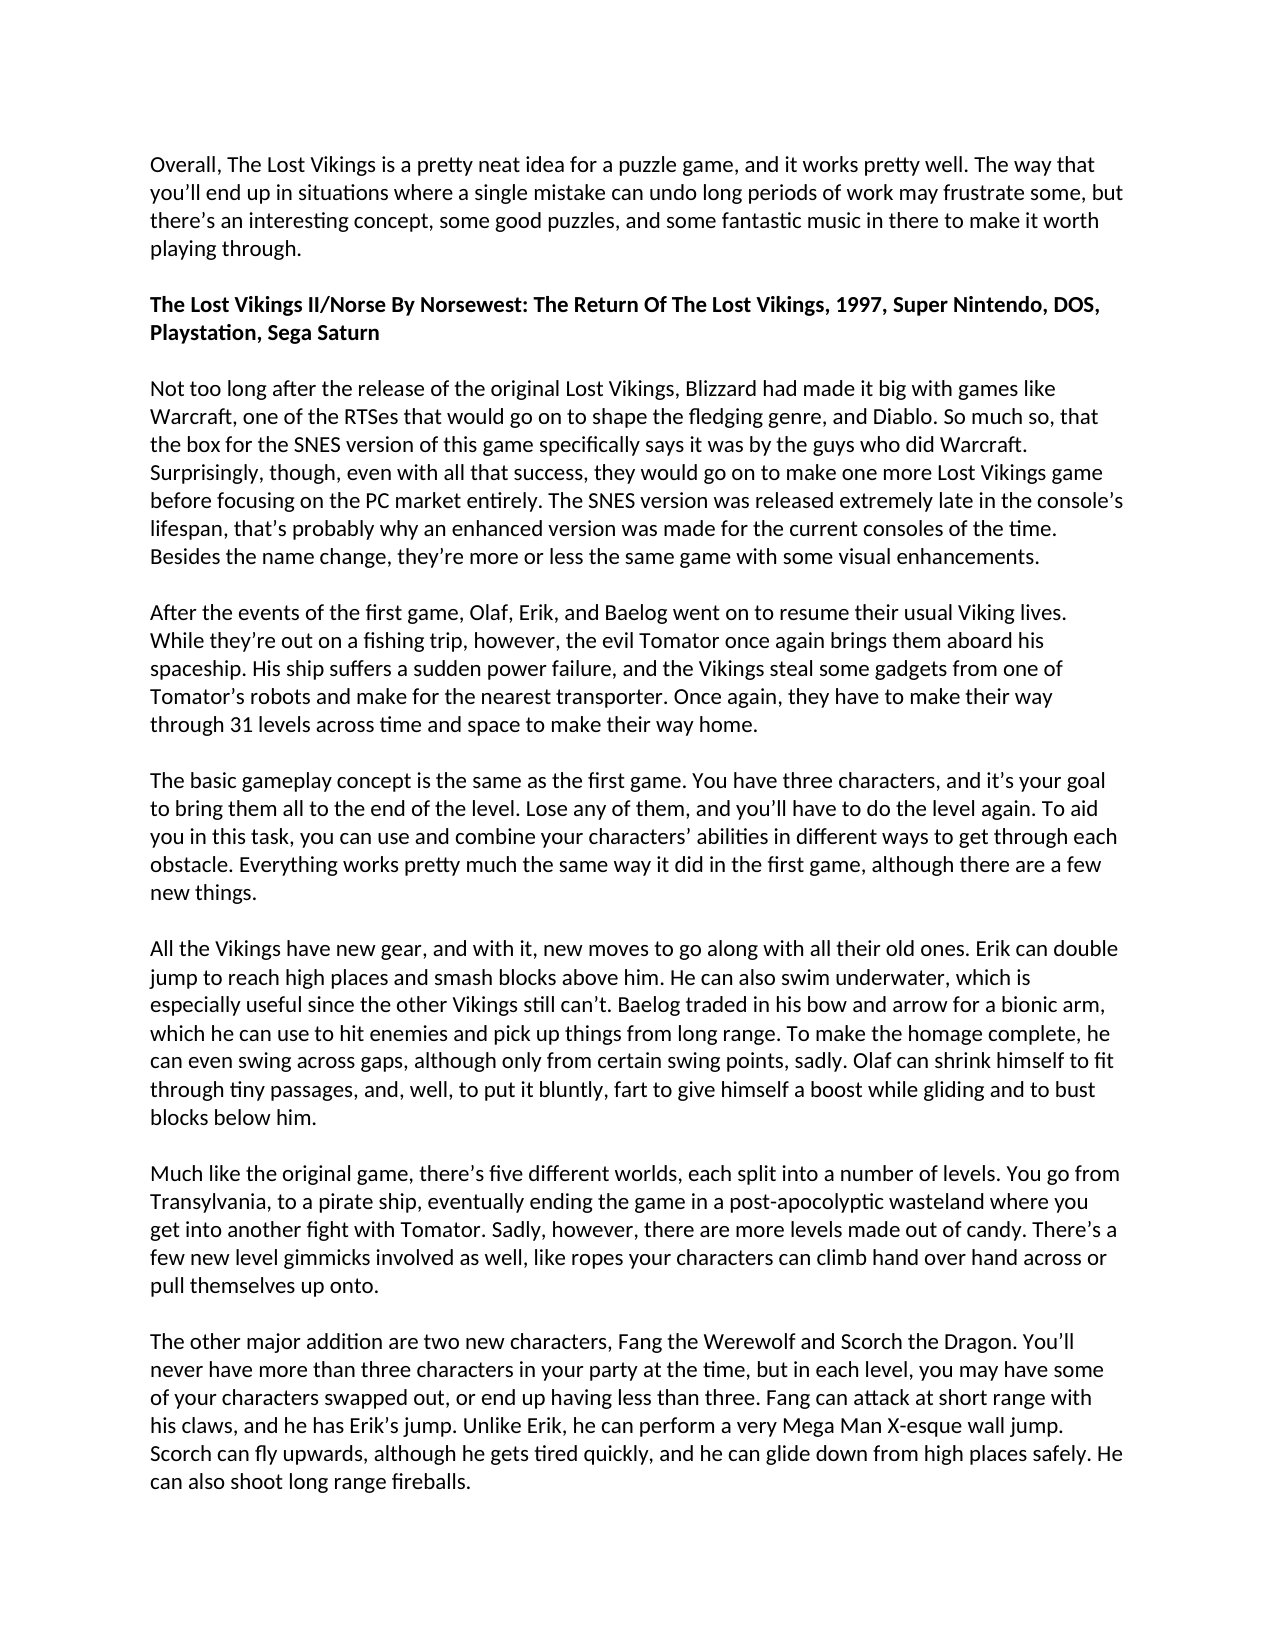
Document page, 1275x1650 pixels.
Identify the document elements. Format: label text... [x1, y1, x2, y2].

text The Lost Vikings II/Norse By Norsewest: The Return Of The Lost Vikings, 1997, Super Nintendo, DOS, Playstation, Sega Saturn [150, 290, 1125, 346]
text The basic gameplay concept is the same as the first game. You have three characters, and it’s your goal to bring them all to the end of the level. Lose any of them, and you’ll have to do the level again. To aid you in this task, you can use and combine your characters’ abilities in different ways to get through each obstacle. Everything works pretty much the same way it did in the first game, although there are a few new things. [150, 766, 1125, 907]
text Not too long after the release of the original Lost Vikings, Blizzard had made it big with games like Warcraft, one of the RTSes that would go on to shape the fledging genre, and Diablo. So much so, that the box for the SNES version of this game specifically says it was by the guys who did Warcraft. Surprisingly, though, even with all that success, they would go on to make one more Lost Vikings game before focusing on the PC market entirely. The SNES version was released extremely late in the console’s lifespan, that’s probably why an enhanced version was made for the current consoles of the time. Besides the name change, they’re more or less the same game with some visual enhancements. [150, 374, 1125, 570]
text All the Vikings have new gear, and with it, new moves to go along with all their old ones. Erik can double jump to reach high places and smash blocks above him. He can also swim underwater, which is especially useful since the other Vikings still can’t. Baelog traded in his bow and arrow for a bionic arm, which he can use to hit enemies and pick up things from long range. To make the homage complete, he can even swing across gaps, although only from certain swing points, sadly. Olaf can shrink himself to fit through tiny passages, and, well, to put it bluntly, fart to give himself a boost while gliding and to bust blocks below him. [150, 934, 1125, 1131]
text The other major addition are two new characters, Fang the Werewolf and Scorch the Dragon. You’ll never have more than three characters in your party at the time, but in each level, you may have some of your characters swapped out, or end up having less than three. Fang can attack at short range with his claws, and he has Erik’s jump. Unlike Erik, he can perform a very Mega Man X-esque wall jump. Scorch can fly upwards, although he gets tired quickly, and he can glide down from high places safely. He can also shoot long range fireballs. [150, 1327, 1125, 1495]
text After the events of the first game, Olaf, Erik, and Baelog went on to resume their usual Viking lives. While they’re out on a fishing trip, however, the evil Tomator once again brings them aboard his spaceship. His ship suffers a sudden power failure, and the Vikings steal some gadgets from one of Tomator’s robots and make for the nearest transporter. Once again, they have to make their way through 31 levels across time and space to make their way home. [150, 598, 1125, 738]
text Much like the original game, there’s five different worlds, each split into a number of levels. You go from Transylvania, to a pirate ship, eventually ending the game in a post-apocolyptic wasteland where you get into another fight with Tomator. Sadly, however, there are more levels made out of candy. There’s a few new level gimmicks involved as well, like ropes your characters can climb hand over hand across or pull themselves up onto. [150, 1159, 1125, 1299]
text Overall, The Lost Vikings is a pretty neat idea for a puzzle game, and it works pretty well. The way that you’ll end up in situations where a single mistake can undo long periods of work may frustrate some, but there’s an interesting concept, some good puzzles, and some fantastic music in there to make it worth playing through. [150, 150, 1125, 262]
